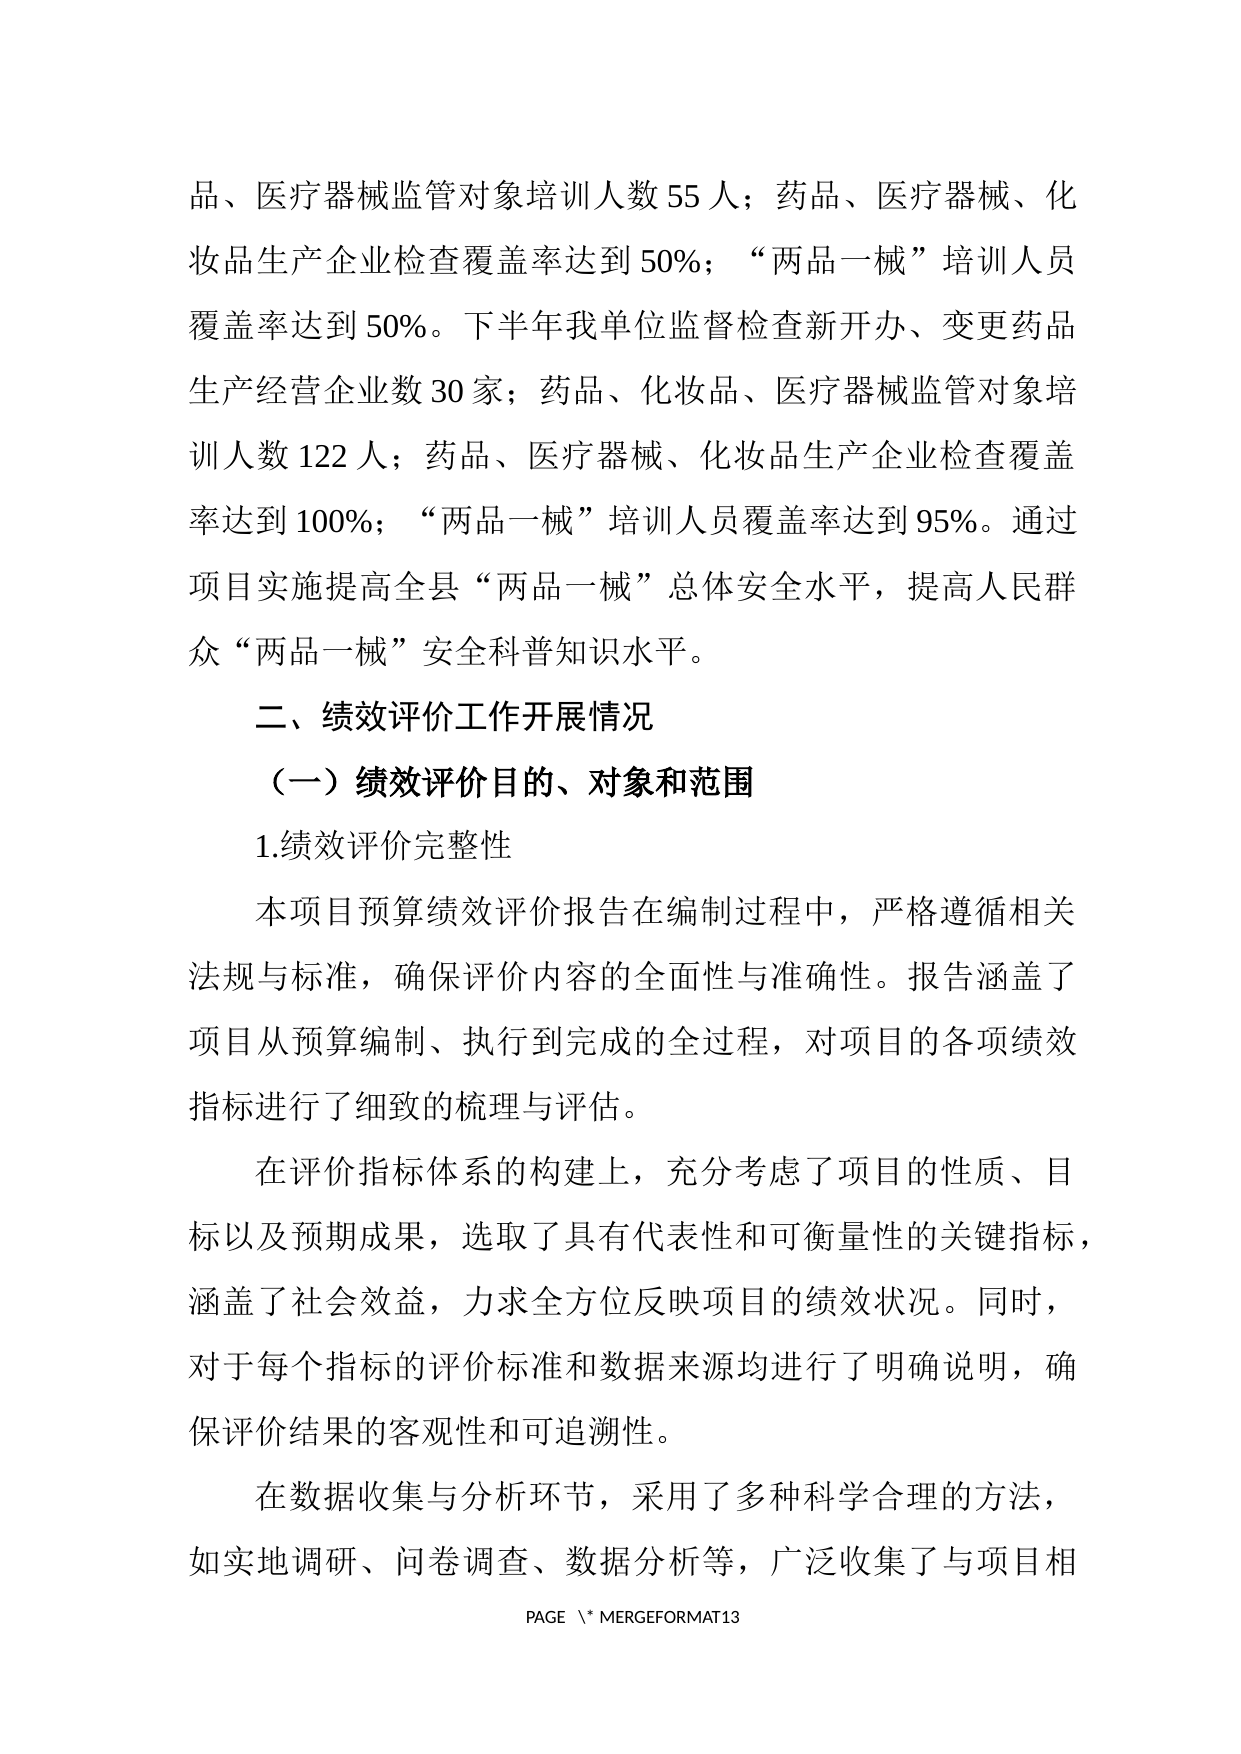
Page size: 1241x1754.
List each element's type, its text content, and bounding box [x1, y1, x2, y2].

title 1.绩效评价完整性 [187, 812, 1078, 877]
text （一）绩效评价目的、对象和范围 [187, 747, 1078, 812]
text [187, 1462, 1078, 1592]
text 本项目预算绩效评价报告在编制过程中，严格遵循相关法规与标准，确保评价内容的全面性与准确性。报告涵盖了项目从预算编制、执行到完成的全过程，对项目的各项绩效指标进行了细致的梳理与评估。 [187, 877, 1078, 1137]
text 在评价指标体系的构建上，充分考虑了项目的性质、目标以及预期成果，选取了具有代表性和可衡量性的关键指标，涵盖了社会效益，力求全方位反映项目的绩效状况。同时，对于每个指标的评价标准和数据来源均进行了明确说明，确保评价结果的客观性和可追溯性。 [187, 1137, 1078, 1462]
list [187, 162, 1078, 682]
text 二、绩效评价工作开展情况 [187, 682, 1078, 747]
